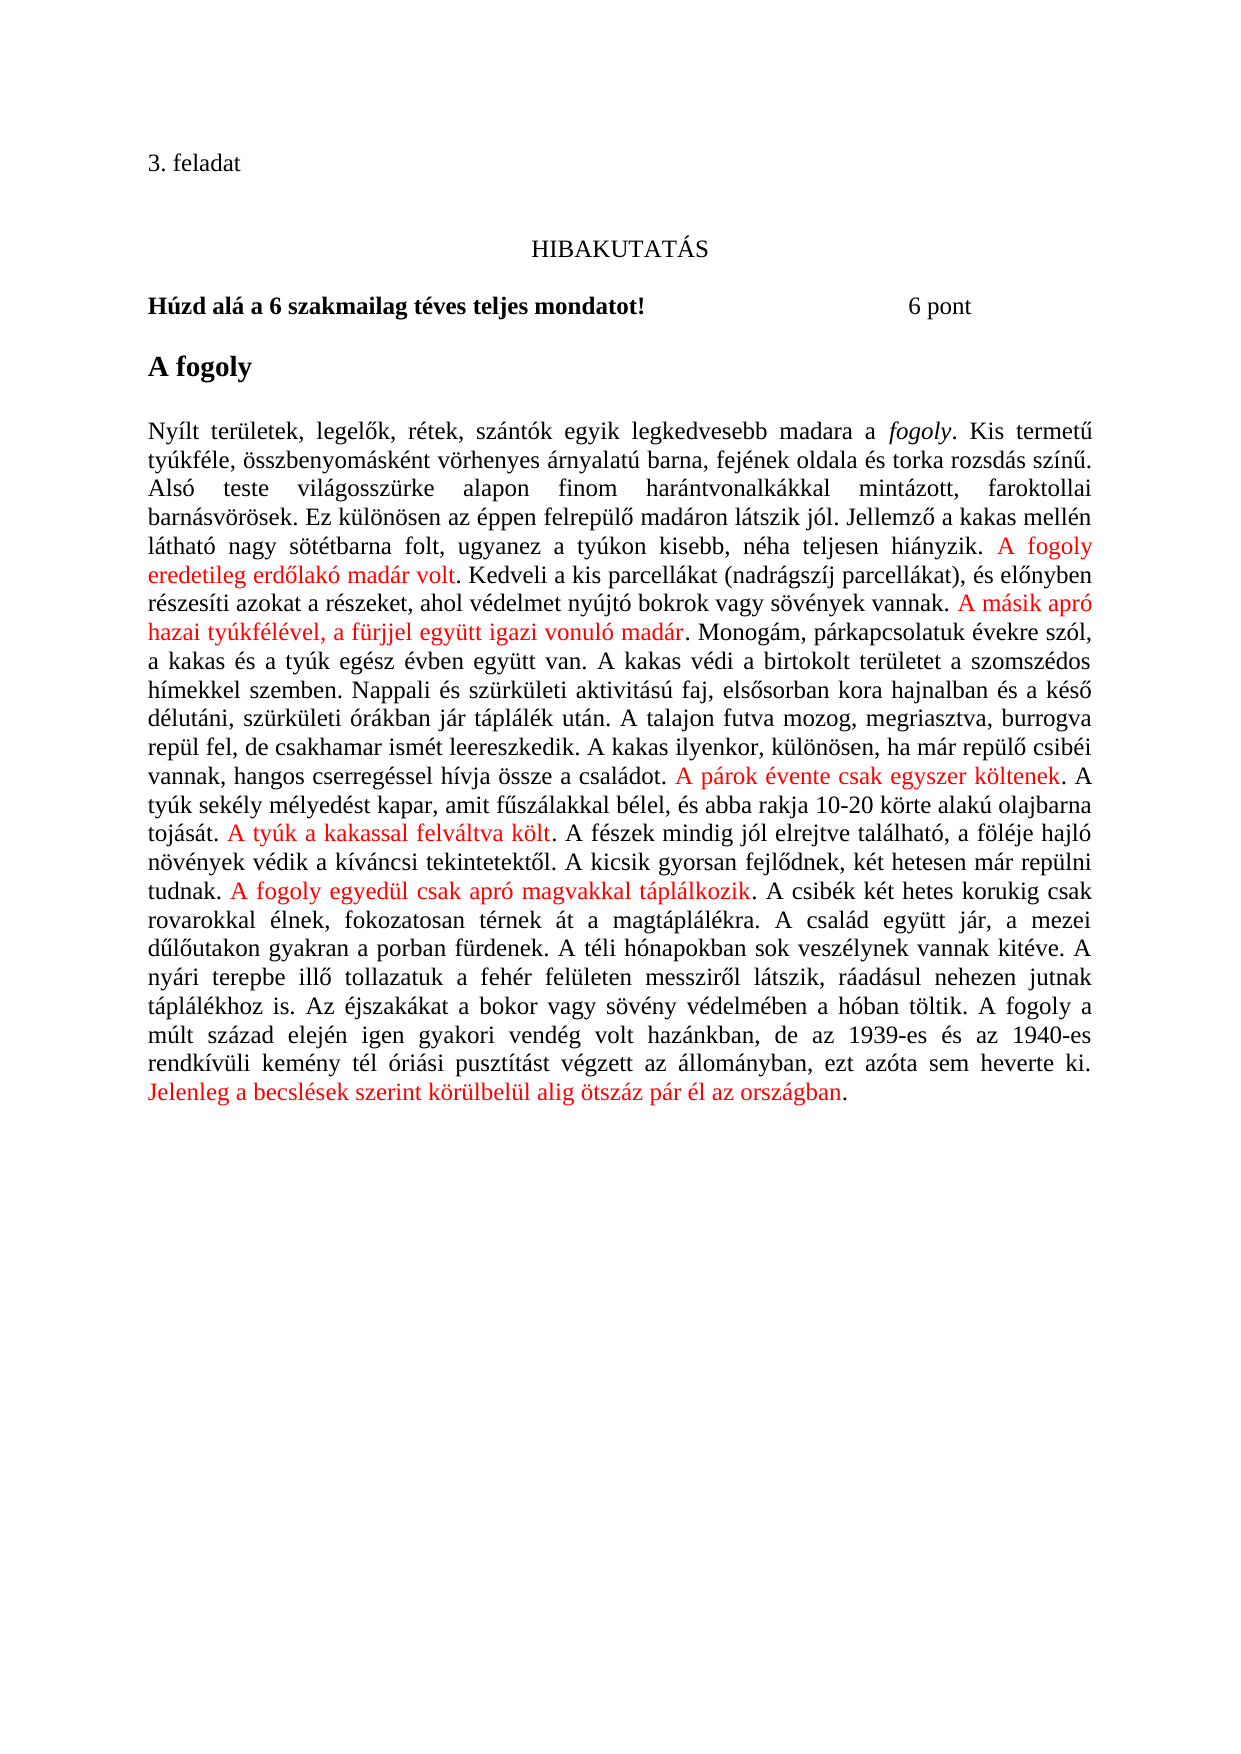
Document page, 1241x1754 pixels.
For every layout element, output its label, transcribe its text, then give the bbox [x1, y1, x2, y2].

text 3. feladat [148, 148, 1093, 176]
text A fogoly [148, 349, 1093, 382]
text Nyílt területek, legelők, rétek, szántók egyik legkedvesebb madara a fogoly. Kis termetű tyúkféle, összbenyomásként vörhenyes árnyalatú barna, fejének oldala és torka rozsdás színű. Alsó teste világosszürke alapon finom harántvonalkákkal mintázott, faroktollai barnásvörösek. Ez különösen az éppen felrepülő madáron látszik jól. Jellemző a kakas mellén látható nagy sötétbarna folt, ugyanez a tyúkon kisebb, néha teljesen hiányzik. A fogoly eredetileg erdőlakó madár volt. Kedveli a kis parcellákat (nadrágszíj parcellákat), és előnyben részesíti azokat a részeket, ahol védelmet nyújtó bokrok vagy sövények vannak. A másik apró hazai tyúkfélével, a fürjjel együtt igazi vonuló madár. Monogám, párkapcsolatuk évekre szól, a kakas és a tyúk egész évben együtt van. A kakas védi a birtokolt területet a szomszédos hímekkel szemben. Nappali és szürkületi aktivitású faj, elsősorban kora hajnalban és a késő délutáni, szürkületi órákban jár táplálék után. A talajon futva mozog, megriasztva, burrogva repül fel, de csakhamar ismét leereszkedik. A kakas ilyenkor, különösen, ha már repülő csibéi vannak, hangos cserregéssel hívja össze a családot. A párok évente csak egyszer költenek. A tyúk sekély mélyedést kapar, amit fűszálakkal bélel, és abba rakja 10-20 körte alakú olajbarna tojását. A tyúk a kakassal felváltva költ. A fészek mindig jól elrejtve található, a föléje hajló növények védik a kíváncsi tekintetektől. A kicsik gyorsan fejlődnek, két hetesen már repülni tudnak. A fogoly egyedül csak apró magvakkal táplálkozik. A csibék két hetes korukig csak rovarokkal élnek, fokozatosan térnek át a magtáplálékra. A család együtt jár, a mezei dűlőutakon gyakran a porban fürdenek. A téli hónapokban sok veszélynek vannak kitéve. A nyári terepbe illő tollazatuk a fehér felületen messziről látszik, ráadásul nehezen jutnak táplálékhoz is. Az éjszakákat a bokor vagy sövény védelmében a hóban töltik. A fogoly a múlt század elején igen gyakori vendég volt hazánkban, de az 1939-es és az 1940-es rendkívüli kemény tél óriási pusztítást végzett az állományban, ezt azóta sem heverte ki. Jelenleg a becslések szerint körülbelül alig ötszáz pár él az országban. [148, 416, 1093, 1106]
text HIBAKUTATÁS [148, 234, 1093, 263]
text Húzd alá a 6 szakmailag téves teljes mondatot! 6 pont [148, 291, 1093, 320]
